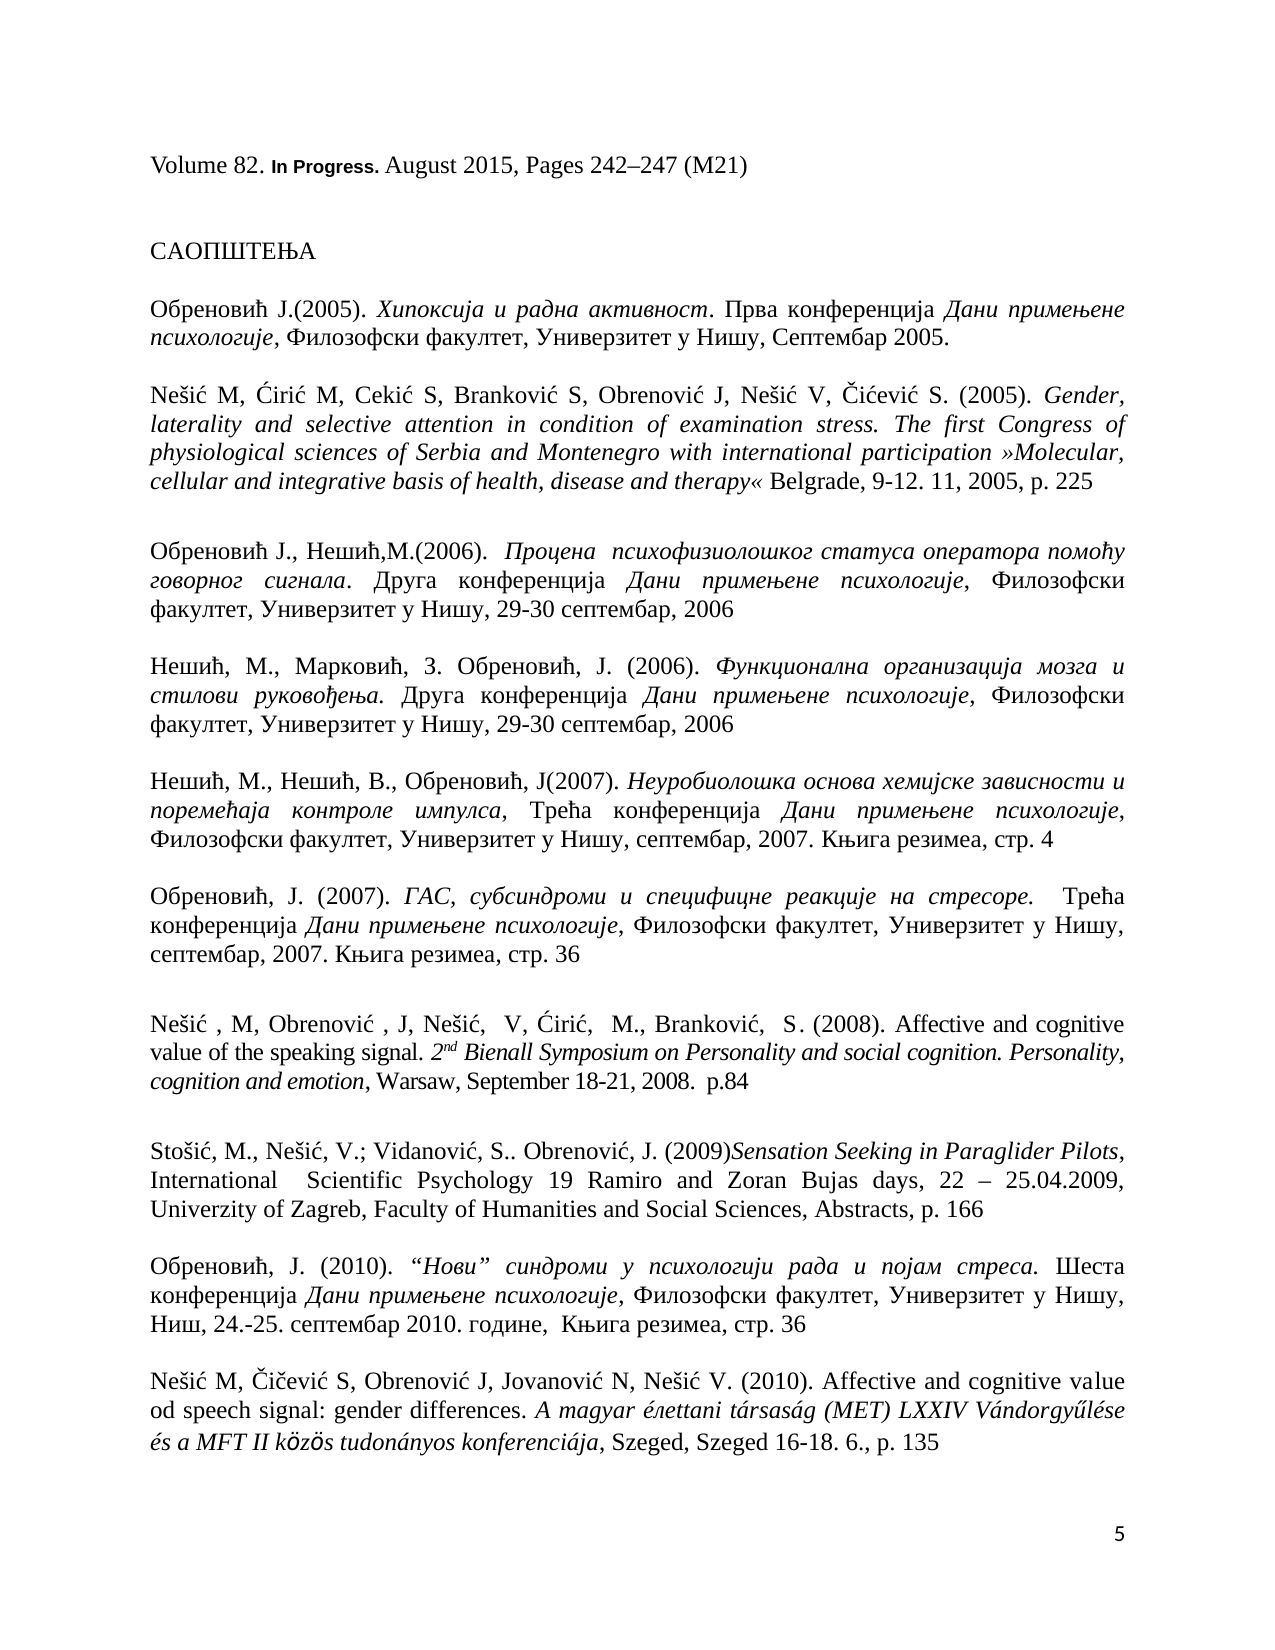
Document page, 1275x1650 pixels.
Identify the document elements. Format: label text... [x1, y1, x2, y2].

text Nešić M, Čičević S, Obrenović J, Jovanović N, Nešić V. (2010). Affective and cognitive value od speech signal: gender differences. A magyar éлettani társaság (MET) LXXIV Vándorgyűlése és a MFT II kӧzӧs tudonányos konferenciája, Szeged, Szeged 16-18. 6., p. 135 [150, 1366, 1125, 1458]
text Нешић, М., Нешић, В., Обреновић, Ј(2007). Неуробиолошка основа хемијске зависности и поремећаја контроле импулса, Трећа конференција Дани примењене психологије, Филозофски факултет, Универзитет у Нишу, септембар, 2007. Књига резимеа, стр. 4 [150, 766, 1125, 852]
text Обреновић Ј.(2005). Хипоксија и радна активност. Прва конференција Дани примењене психологије, Филозофски факултет, Универзитет у Нишу, Септембар 2005. [150, 294, 1125, 351]
text Stošić, M., Nešić, V.; Vidanović, S.. Obrenović, J. (2009)Sensation Seeking in Paraglider Pilots, International Scientific Psychology 19 Ramiro and Zoran Bujas days, 22 – 25.04.2009, Univerzity of Zagreb, Faculty of Humanities and Social Sciences, Abstracts, p. 166 [150, 1136, 1125, 1222]
subtitle Volume 82. In Progress. August 2015, Pages 242–247 (M21) [150, 150, 1125, 179]
text Нешић, М., Марковић, З. Обреновић, Ј. (2006). Функционална организација мозга и стилови руковођења. Друга конференција Дани примењене психологије, Филозофски факултет, Универзитет у Нишу, 29-30 септембар, 2006 [150, 651, 1125, 737]
text Обреновић, Ј. (2010). “Нови” синдроми у психологији рада и појам стреса. Шеста конференција Дани примењене психологије, Филозофски факултет, Универзитет у Нишу, Ниш, 24.-25. септембар 2010. године, Књига резимеа, стр. 36 [150, 1251, 1125, 1337]
text Nešić M, Ćirić M, Cekić S, Branković S, Obrenović J, Nešić V, Čićević S. (2005). Gender, laterality and selective attention in condition of examination stress. The first Congress of physiological sciences of Serbia and Montenegro with international participation »Molecular, cellular and integrative basis of health, disease and therapy« Belgrade, 9-12. 11, 2005, p. 225 [150, 380, 1125, 495]
text САОПШТЕЊА [150, 236, 1125, 265]
text Обреновић Ј., Нешић,М.(2006). Процена психофизиолошког статуса оператора помоћу говорног сигнала. Друга конференција Дани примењене психологије, Филозофски факултет, Универзитет у Нишу, 29-30 септембар, 2006 [150, 536, 1125, 622]
text Nešić , M, Obrenović , Ј, Nešić, V, Ćirić, M., Branković, S. (2008). Affective and cognitive value of the speaking signal. 2nd Bienall Symposium on Personality and social cognition. Personality, cognition and emotion, Warsaw, September 18-21, 2008. p.84 [150, 1009, 1125, 1095]
text Обреновић, Ј. (2007). ГАС, субсиндроми и специфицне реакције на стресоре. Трећа конференција Дани примењене психологије, Филозофски факултет, Универзитет у Нишу, септембар, 2007. Књига резимеа, стр. 36 [150, 881, 1125, 967]
